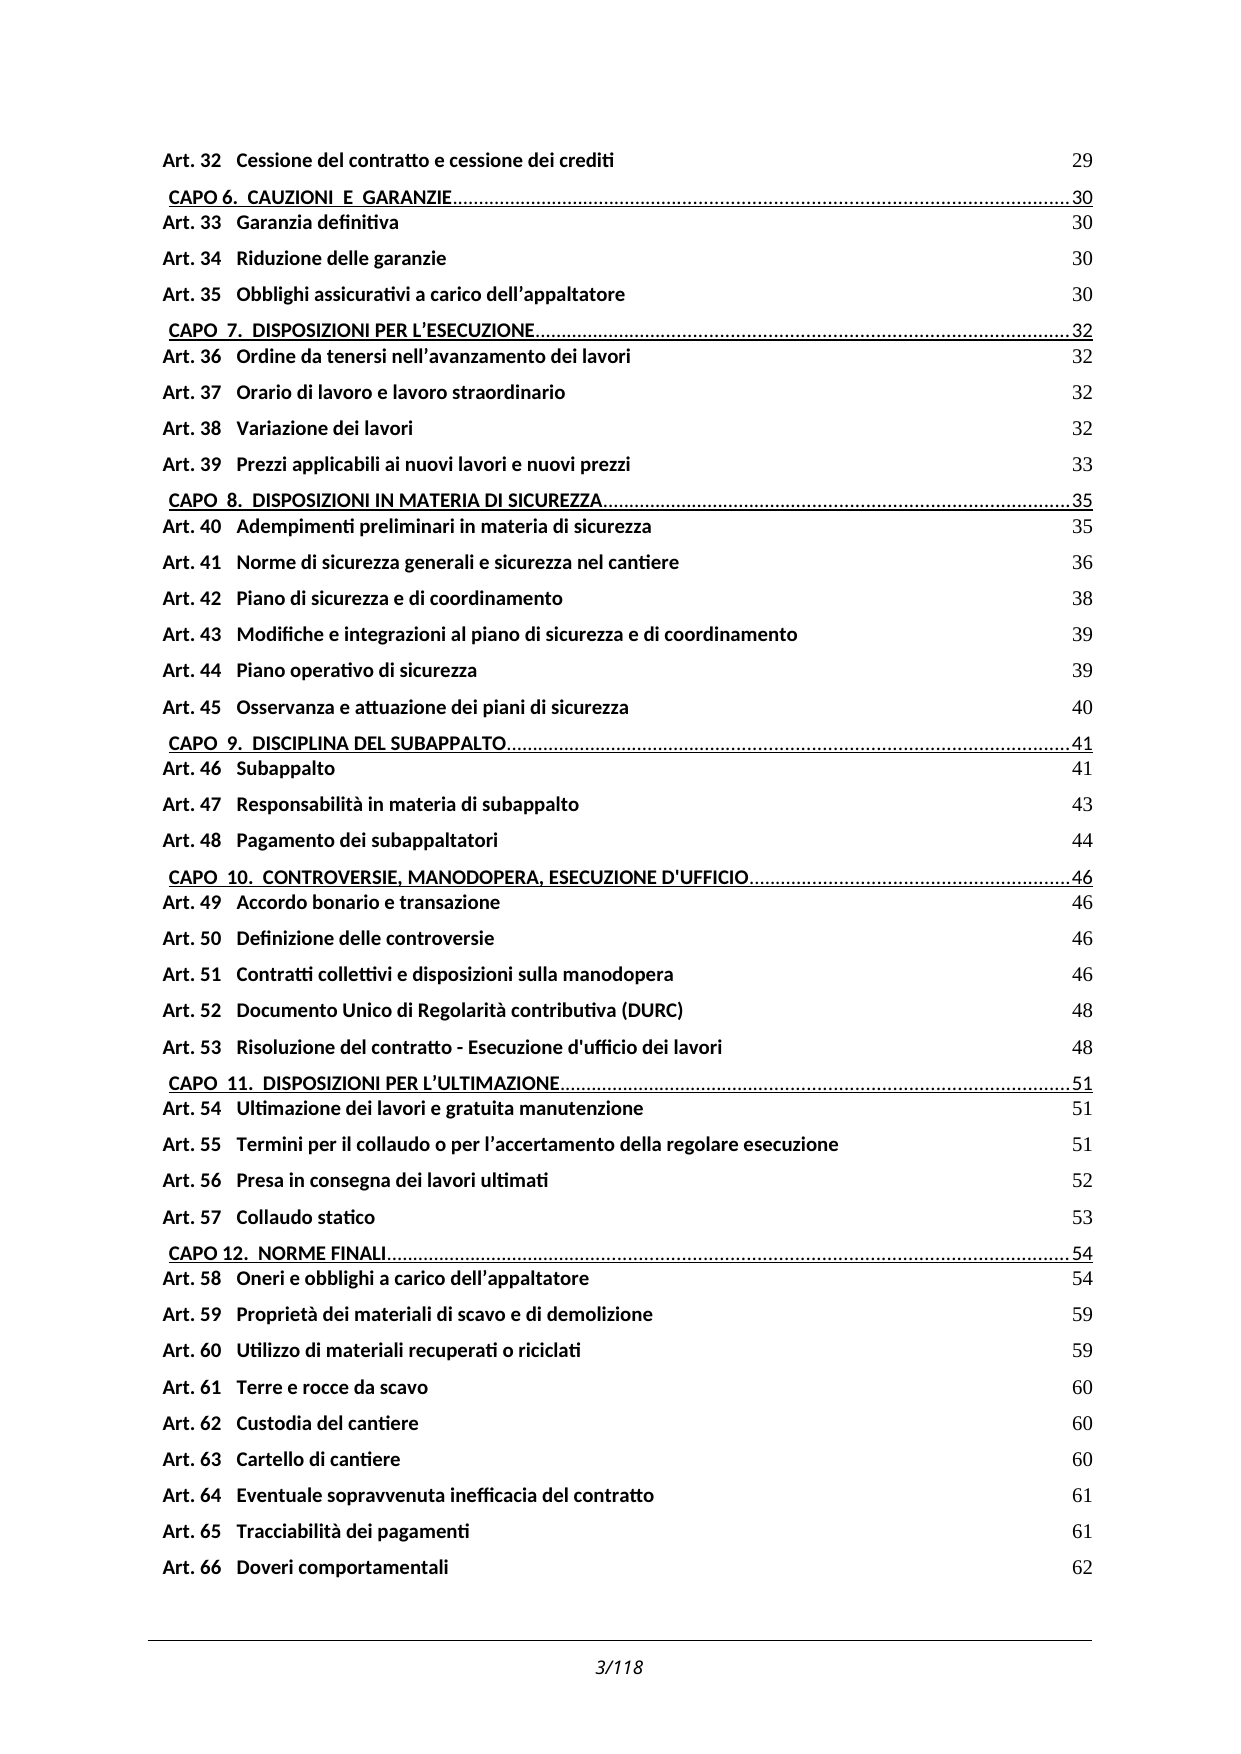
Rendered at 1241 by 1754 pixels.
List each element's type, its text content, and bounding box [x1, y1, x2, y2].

text Art. 34 Riduzione delle garanzie 30 [162, 245, 1092, 271]
text Art. 64 Eventuale sopravvenuta inefficacia del contratto 61 [162, 1482, 1092, 1508]
text Art. 52 Documento Unico di Regolarità contributiva (DURC) 48 [162, 998, 1092, 1023]
text Art. 62 Custodia del cantiere 60 [162, 1410, 1092, 1435]
text Art. 65 Tracciabilità dei pagamenti 61 [162, 1518, 1092, 1544]
text Art. 42 Piano di sicurezza e di coordinamento 38 [162, 585, 1092, 611]
text Art. 36 Ordine da tenersi nell’avanzamento dei lavori 32 [162, 343, 1092, 368]
text CAPO 9. DISCIPLINA DEL SUBAPPALTO 41 [168, 730, 1092, 752]
text Art. 50 Definizione delle controversie 46 [162, 925, 1092, 951]
text Art. 53 Risoluzione del contratto - Esecuzione d'ufficio dei lavori 48 [162, 1034, 1092, 1059]
text Art. 47 Responsabilità in materia di subappalto 43 [162, 792, 1092, 817]
text CAPO 6. CAUZIONI E GARANZIE 30 [168, 184, 1092, 206]
text Art. 49 Accordo bonario e transazione 46 [162, 889, 1092, 915]
text Art. 43 Modifiche e integrazioni al piano di sicurezza e di coordinamento 39 [162, 622, 1092, 647]
text CAPO 8. DISPOSIZIONI IN MATERIA DI SICUREZZA 35 [168, 488, 1092, 509]
text Art. 56 Presa in consegna dei lavori ultimati 52 [162, 1168, 1092, 1193]
text Art. 45 Osservanza e attuazione dei piani di sicurezza 40 [162, 694, 1092, 719]
text CAPO 12. NORME FINALI 54 [168, 1240, 1092, 1262]
text CAPO 10. CONTROVERSIE, MANODOPERA, ESECUZIONE D'UFFICIO 46 [168, 864, 1092, 886]
text Art. 46 Subappalto 41 [162, 755, 1092, 781]
text Art. 54 Ultimazione dei lavori e gratuita manutenzione 51 [162, 1095, 1092, 1121]
text Art. 38 Variazione dei lavori 32 [162, 415, 1092, 441]
text Art. 35 Obblighi assicurativi a carico dell’appaltatore 30 [162, 282, 1092, 307]
text Art. 48 Pagamento dei subappaltatori 44 [162, 828, 1092, 853]
text Art. 33 Garanzia definitiva 30 [162, 209, 1092, 235]
text Art. 44 Piano operativo di sicurezza 39 [162, 658, 1092, 683]
text Art. 66 Doveri comportamentali 62 [162, 1554, 1092, 1580]
text Art. 57 Collaudo statico 53 [162, 1204, 1092, 1229]
text Art. 59 Proprietà dei materiali di scavo e di demolizione 59 [162, 1302, 1092, 1327]
text Art. 63 Cartello di cantiere 60 [162, 1446, 1092, 1472]
text Art. 51 Contratti collettivi e disposizioni sulla manodopera 46 [162, 962, 1092, 987]
text CAPO 11. DISPOSIZIONI PER L’ULTIMAZIONE 51 [168, 1070, 1092, 1092]
text Art. 55 Termini per il collaudo o per l’accertamento della regolare esecuzione 51 [162, 1132, 1092, 1157]
text Art. 40 Adempimenti preliminari in materia di sicurezza 35 [162, 513, 1092, 538]
text Art. 41 Norme di sicurezza generali e sicurezza nel cantiere 36 [162, 549, 1092, 575]
text Art. 60 Utilizzo di materiali recuperati o riciclati 59 [162, 1338, 1092, 1363]
text Art. 39 Prezzi applicabili ai nuovi lavori e nuovi prezzi 33 [162, 452, 1092, 477]
text Art. 32 Cessione del contratto e cessione dei crediti 29 [162, 148, 1092, 173]
text Art. 58 Oneri e obblighi a carico dell’appaltatore 54 [162, 1265, 1092, 1291]
text CAPO 7. DISPOSIZIONI PER L’ESECUZIONE 32 [168, 318, 1092, 339]
text Art. 37 Orario di lavoro e lavoro straordinario 32 [162, 379, 1092, 405]
text Art. 61 Terre e rocce da scavo 60 [162, 1374, 1092, 1399]
